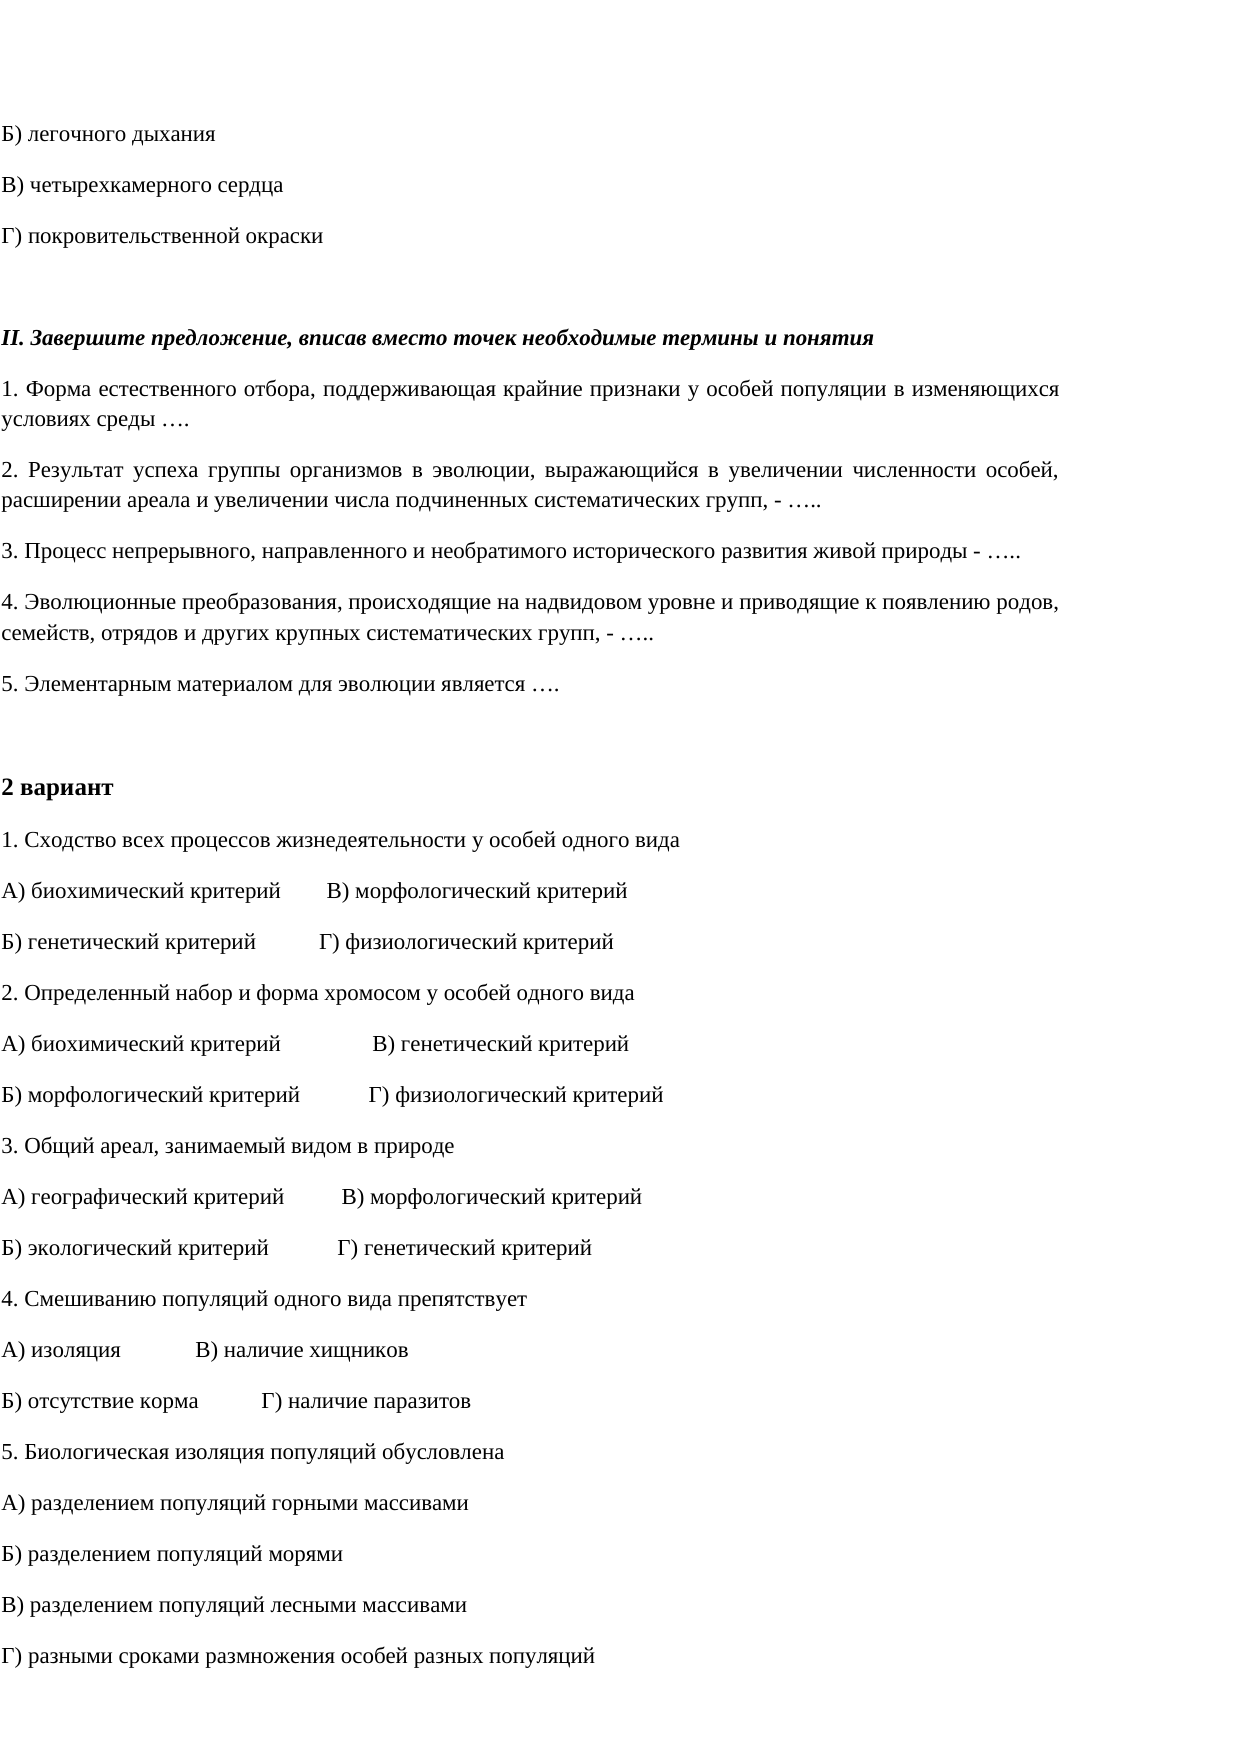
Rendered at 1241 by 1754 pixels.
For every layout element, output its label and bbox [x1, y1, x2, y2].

table_cell [0, 118, 1063, 1695]
